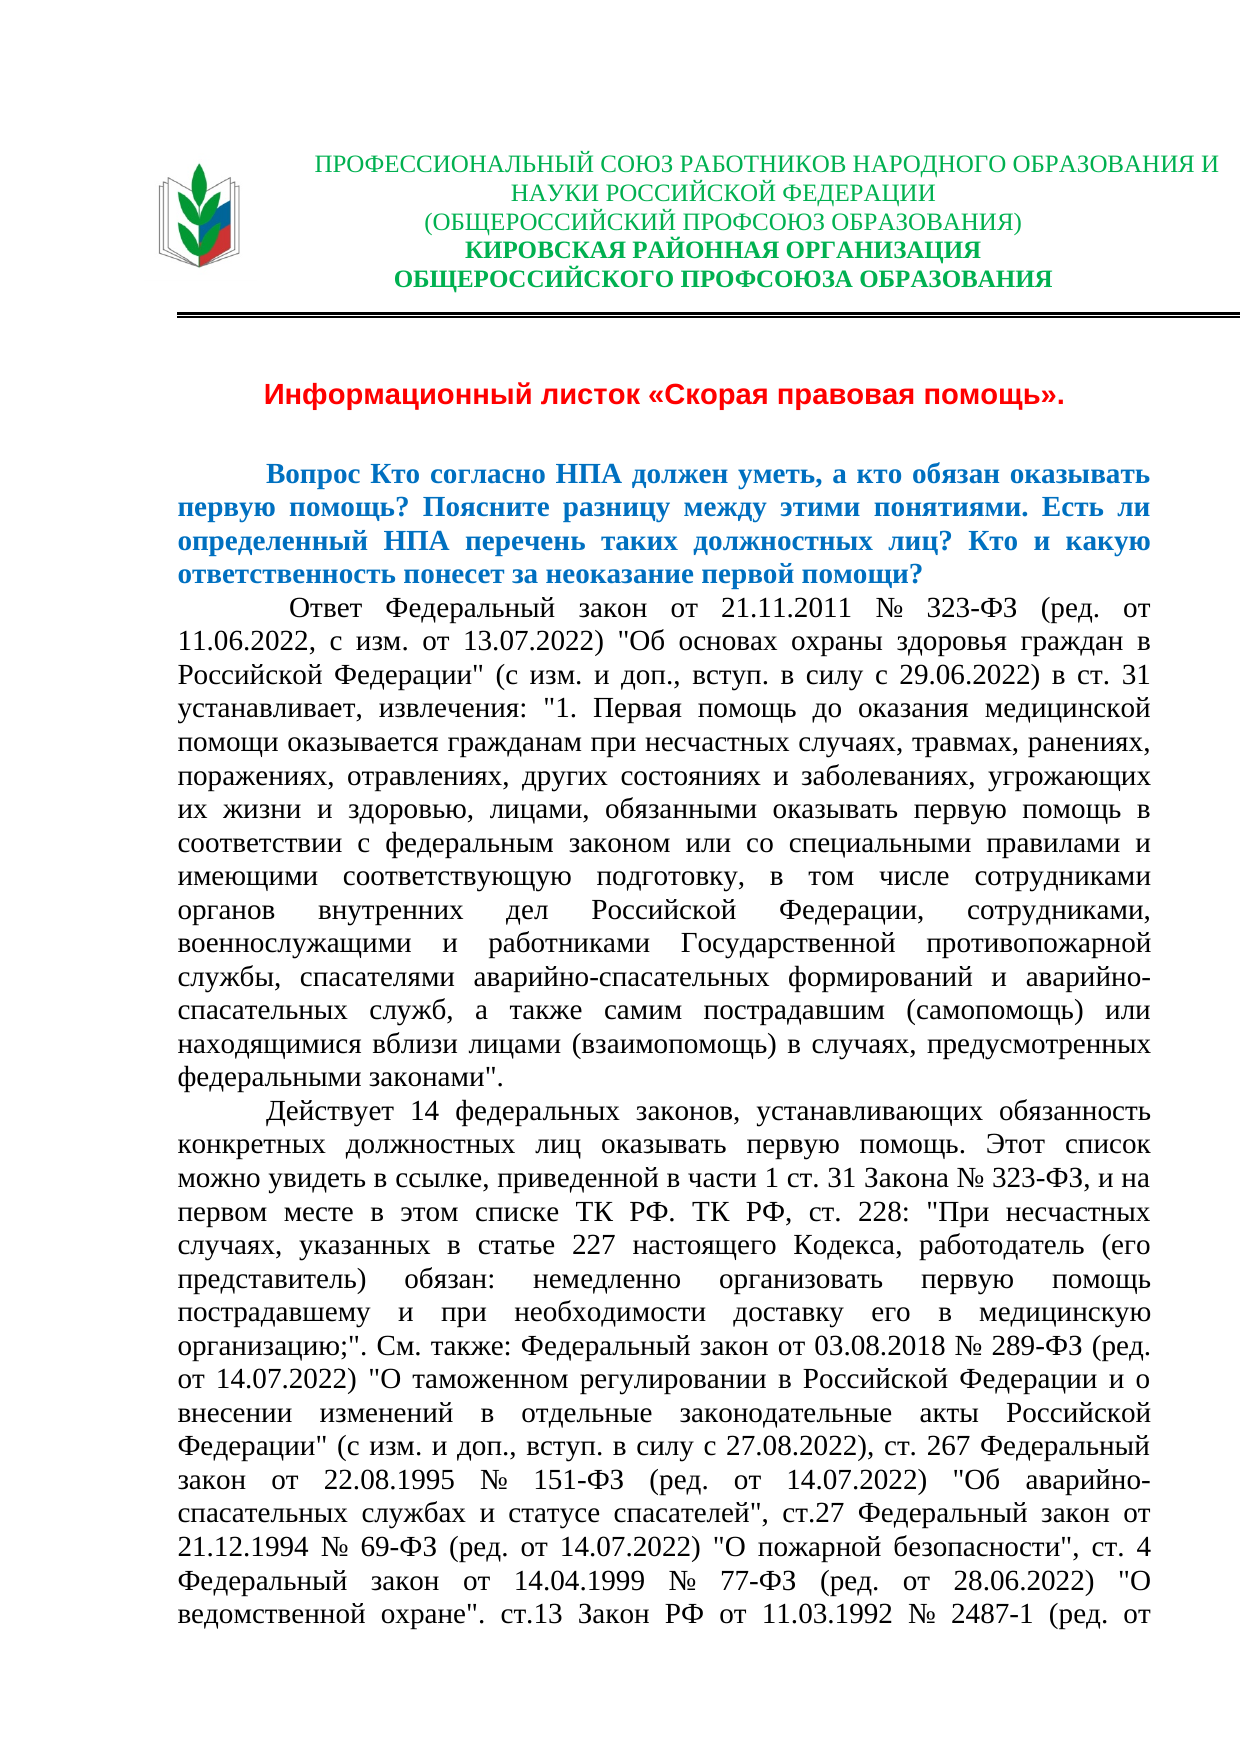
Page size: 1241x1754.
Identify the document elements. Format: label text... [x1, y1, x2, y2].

text Вопрос Кто согласно НПА должен уметь, а кто обязан оказывать первую помощь? Поясните разницу между этими понятиями. Есть ли определенный НПА перечень таких должностных лиц? Кто и какую ответственность понесет за неоказание первой помощи? [177, 456, 1152, 590]
text Ответ Федеральный закон от 21.11.2011 № 323-ФЗ (ред. от 11.06.2022, с изм. от 13.07.2022) "Об основах охраны здоровья граждан в Российской Федерации" (с изм. и доп., вступ. в силу с 29.06.2022) в ст. 31 устанавливает, извлечения: "1. Первая помощь до оказания медицинской помощи оказывается гражданам при несчастных случаях, травмах, ранениях, поражениях, отравлениях, других состояниях и заболеваниях, угрожающих их жизни и здоровью, лицами, обязанными оказывать первую помощь в соответствии с федеральным законом или со специальными правилами и имеющими соответствующую подготовку, в том числе сотрудниками органов внутренних дел Российской Федерации, сотрудниками, военнослужащими и работниками Государственной противопожарной службы, спасателями аварийно-спасательных формирований и аварийно-спасательных служб, а также самим пострадавшим (самопомощь) или находящимися вблизи лицами (взаимопомощь) в случаях, предусмотренных федеральными законами". [177, 590, 1152, 1093]
picture [143, 153, 258, 281]
text Информационный листок «Скорая правовая помощь». [177, 377, 1152, 411]
table_header ПРОФЕССИОНАЛЬНЫЙ СОЮЗ РАБОТНИКОВ НАРОДНОГО ОБРАЗОВАНИЯ И НАУКИ РОССИЙСКОЙ ФЕДЕРАЦИИ (ОБЩЕРОССИЙСКИЙ ПРОФСОЮЗ ОБРАЗОВАНИЯ) КИРОВСКАЯ РАЙОННАЯ ОРГАНИЗАЦИЯ ОБЩЕРОССИЙСКОГО ПРОФСОЮЗА ОБРАЗОВАНИЯ [177, 149, 1240, 312]
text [177, 1093, 1152, 1630]
